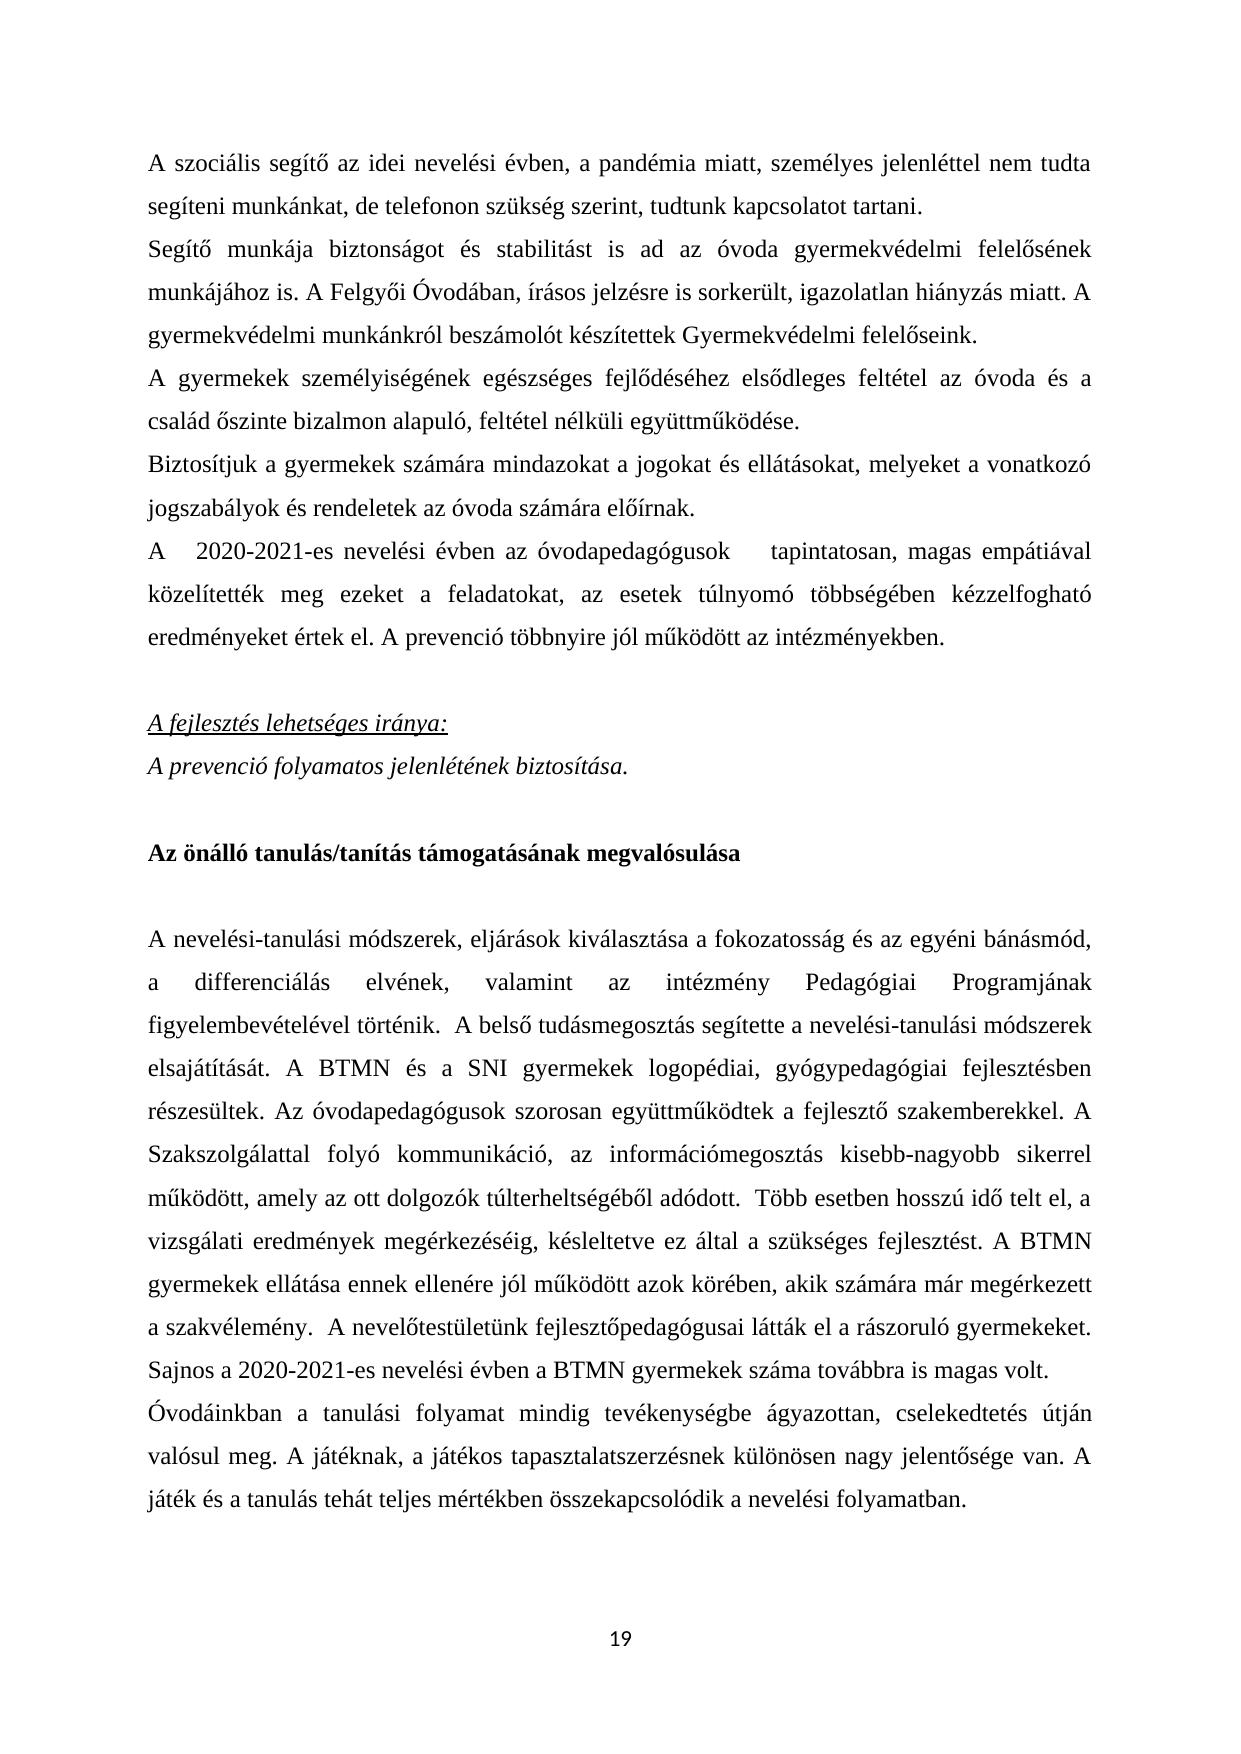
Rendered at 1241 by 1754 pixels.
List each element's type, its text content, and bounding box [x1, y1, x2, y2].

text A gyermekek személyiségének egészséges fejlődéséhez elsődleges feltétel az óvoda és a család őszinte bizalmon alapuló, feltétel nélküli együttműködése. [148, 363, 1093, 435]
text A prevenció folyamatos jelenlétének biztosítása. [148, 751, 1093, 780]
text A 2020-2021-es nevelési évben az óvodapedagógusok tapintatosan, magas empátiával közelítették meg ezeket a feladatokat, az esetek túlnyomó többségében kézzelfogható eredményeket értek el. A prevenció többnyire jól működött az intézményekben. [148, 536, 1093, 651]
text Az önálló tanulás/tanítás támogatásának megvalósulása [148, 838, 1093, 866]
text A fejlesztés lehetséges iránya: [148, 708, 1093, 737]
text A nevelési-tanulási módszerek, eljárások kiválasztása a fokozatosság és az egyéni bánásmód, a differenciálás elvének, valamint az intézmény Pedagógiai Programjának figyelembevételével történik. A belső tudásmegosztás segítette a nevelési-tanulási módszerek elsajátítását. A BTMN és a SNI gyermekek logopédiai, gyógypedagógiai fejlesztésben részesültek. Az óvodapedagógusok szorosan együttműködtek a fejlesztő szakemberekkel. A Szakszolgálattal folyó kommunikáció, az információmegosztás kisebb-nagyobb sikerrel működött, amely az ott dolgozók túlterheltségéből adódott. Több esetben hosszú idő telt el, a vizsgálati eredmények megérkezéséig, késleltetve ez által a szükséges fejlesztést. A BTMN gyermekek ellátása ennek ellenére jól működött azok körében, akik számára már megérkezett a szakvélemény. A nevelőtestületünk fejlesztőpedagógusai látták el a rászoruló gyermekeket. Sajnos a 2020-2021-es nevelési évben a BTMN gyermekek száma továbbra is magas volt. [148, 924, 1093, 1384]
text Óvodáinkban a tanulási folyamat mindig tevékenységbe ágyazottan, cselekedtetés útján valósul meg. A játéknak, a játékos tapasztalatszerzésnek különösen nagy jelentősége van. A játék és a tanulás tehát teljes mértékben összekapcsolódik a nevelési folyamatban. [148, 1398, 1093, 1513]
text A szociális segítő az idei nevelési évben, a pandémia miatt, személyes jelenléttel nem tudta segíteni munkánkat, de telefonon szükség szerint, tudtunk kapcsolatot tartani. [148, 148, 1093, 219]
text Biztosítjuk a gyermekek számára mindazokat a jogokat és ellátásokat, melyeket a vonatkozó jogszabályok és rendeletek az óvoda számára előírnak. [148, 449, 1093, 521]
text Segítő munkája biztonságot és stabilitást is ad az óvoda gyermekvédelmi felelősének munkájához is. A Felgyői Óvodában, írásos jelzésre is sorkerült, igazolatlan hiányzás miatt. A gyermekvédelmi munkánkról beszámolót készítettek Gyermekvédelmi felelőseink. [148, 234, 1093, 349]
